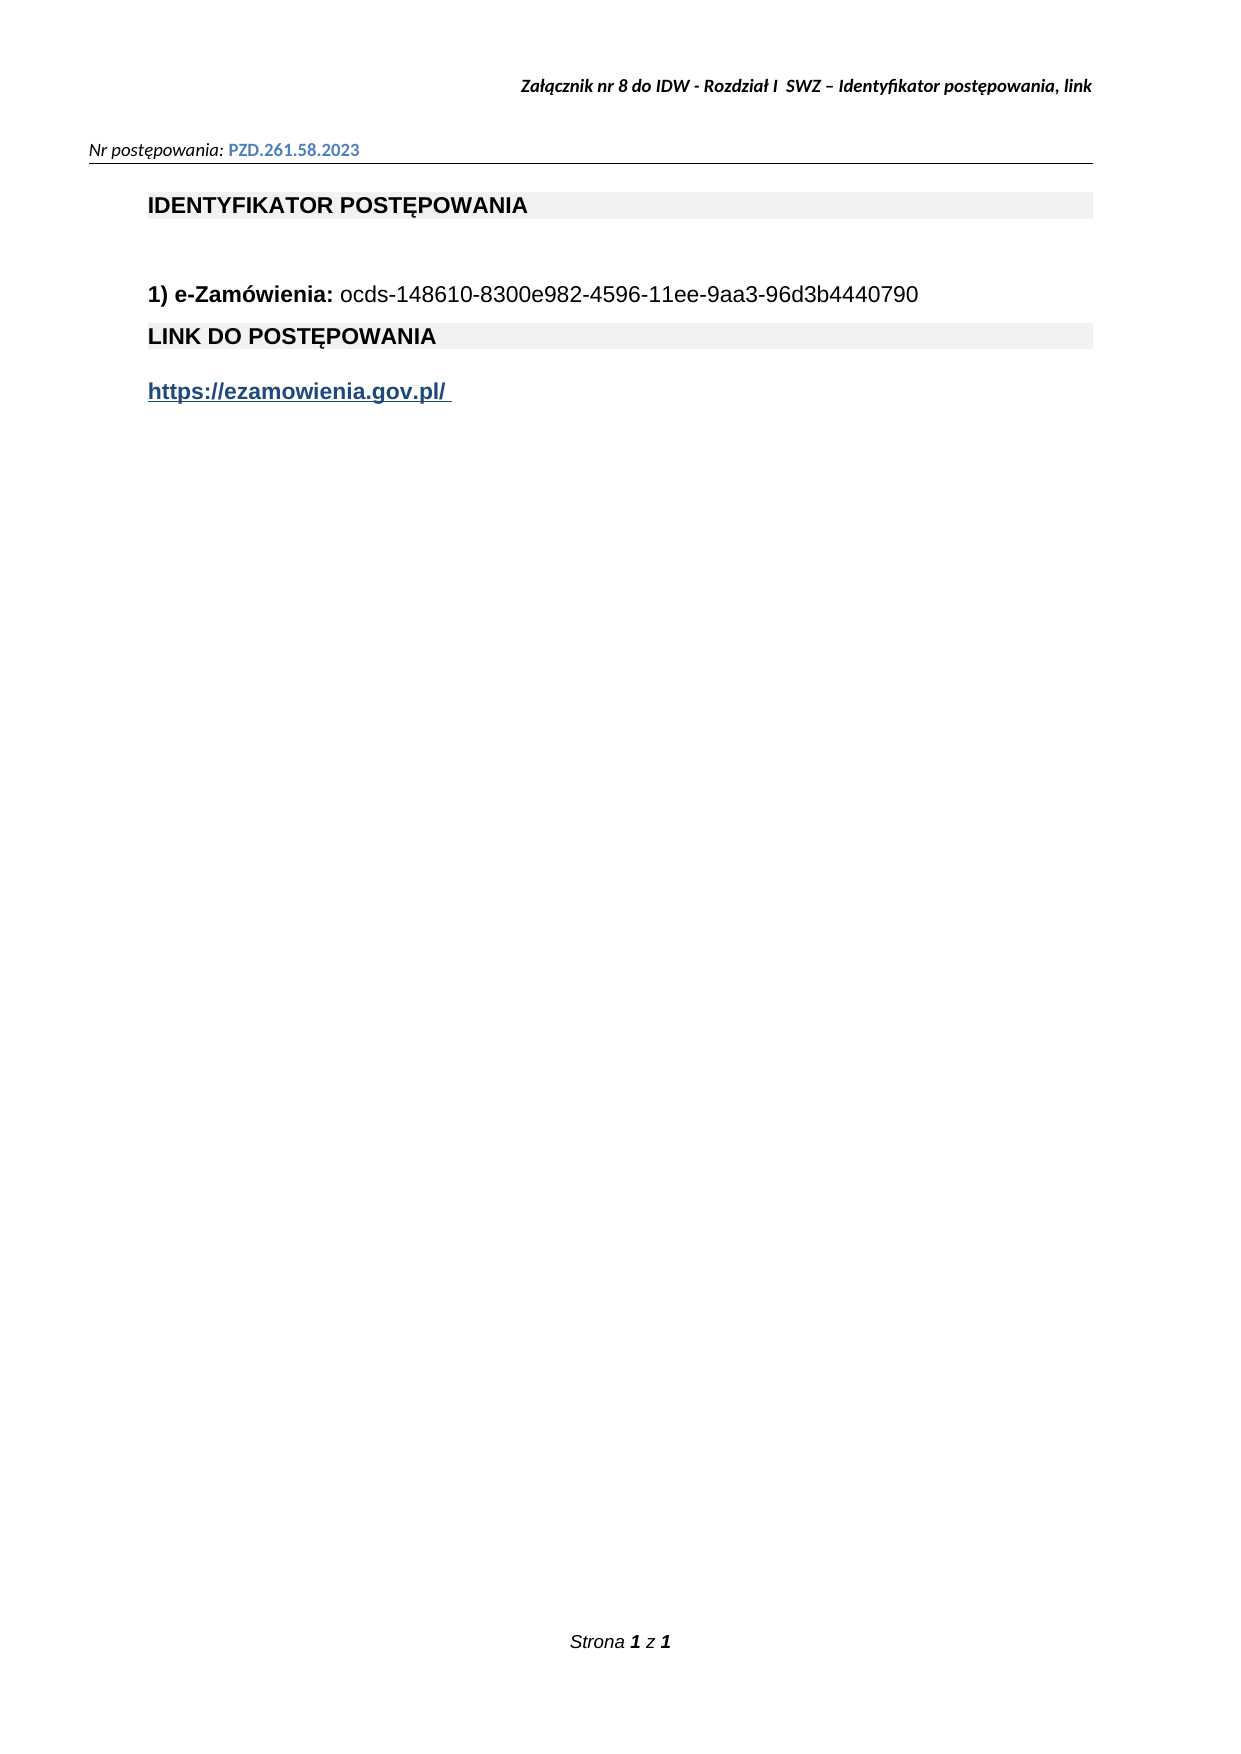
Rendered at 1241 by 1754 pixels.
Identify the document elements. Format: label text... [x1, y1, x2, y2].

text https://ezamowienia.gov.pl/ [148, 378, 1093, 404]
text IDENTYFIKATOR POSTĘPOWANIA [148, 192, 1093, 219]
text LINK DO POSTĘPOWANIA [148, 323, 1093, 349]
text 1) e-Zamówienia: ocds-148610-8300e982-4596-11ee-9aa3-96d3b4440790 [148, 281, 1093, 307]
